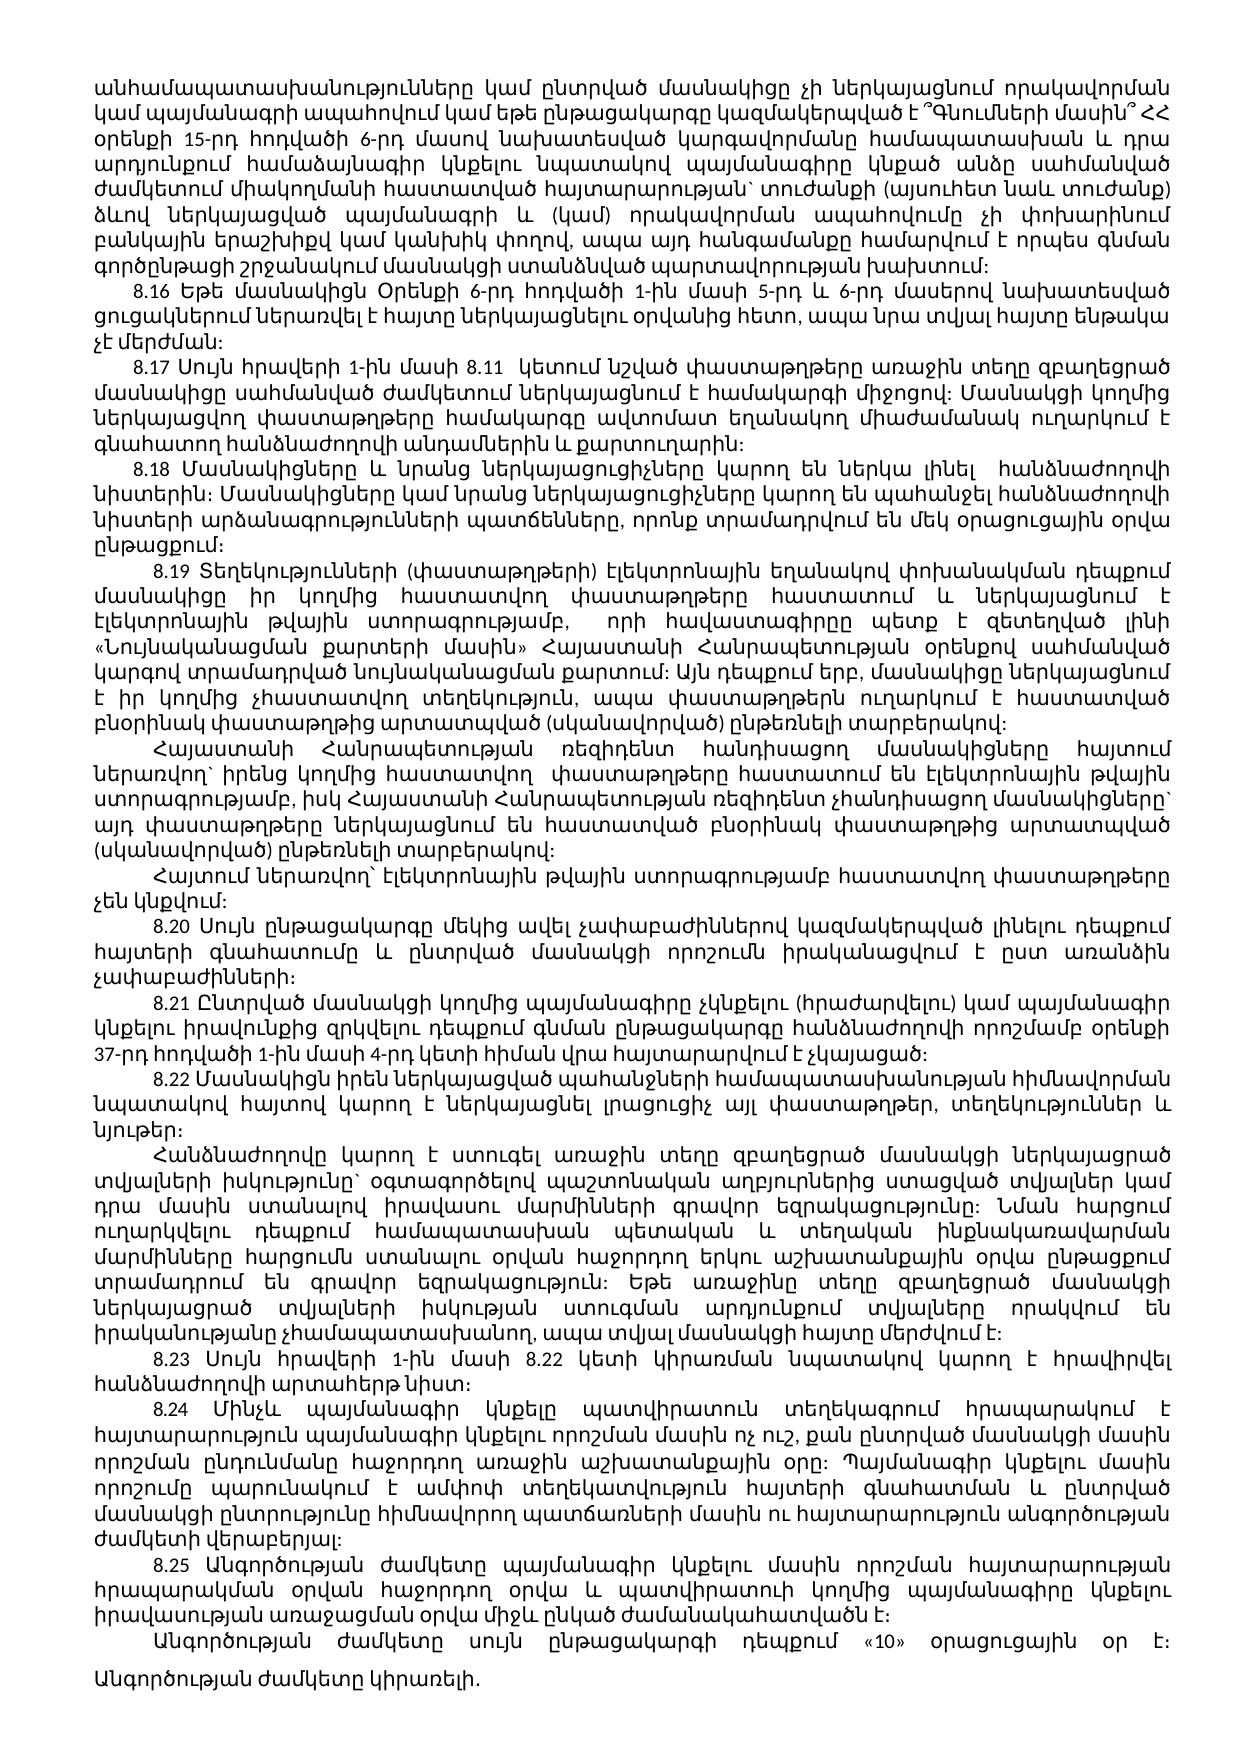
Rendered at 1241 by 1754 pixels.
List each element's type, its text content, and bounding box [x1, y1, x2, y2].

text 8.18 Մասնակիցները և նրանց ներկայացուցիչները կարող են ներկա լինել հանձնաժողովի նիստերին։ Մասնակիցները կամ նրանց ներկայացուցիչները կարող են պահանջել հանձնաժողովի նիստերի արձանագրությունների պատճենները, որոնք տրամադրվում են մեկ օրացուցային օրվա ընթացքում։ [94, 456, 1171, 558]
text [94, 75, 1171, 278]
text Հայաստանի Հանրապետության ռեզիդենտ հանդիսացող մասնակիցները հայտում ներառվող` իրենց կողմից հաստատվող փաստաթղթերը հաստատում են էլեկտրոնային թվային ստորագրությամբ, իսկ Հայաստանի Հանրապետության ռեզիդենտ չհանդիսացող մասնակիցները` այդ փաստաթղթերը ներկայացնում են հաստատված բնօրինակ փաստաթղթից արտատպված (սկանավորված) ընթեռնելի տարբերակով: [94, 736, 1171, 863]
text 8.24 Մինչև պայմանագիր կնքելը պատվիրատուն տեղեկագրում հրապարակում է հայտարարություն պայմանագիր կնքելու որոշման մասին ոչ ուշ, քան ընտրված մասնակցի մասին որոշման ընդունմանը հաջորդող առաջին աշխատանքային օրը: Պայմանագիր կնքելու մասին որոշումը պարունակում է ամփոփ տեղեկատվություն հայտերի գնահատման և ընտրված մասնակցի ընտրությունը հիմնավորող պատճառների մասին ու հայտարարություն անգործության ժամկետի վերաբերյալ: [94, 1397, 1171, 1552]
text Հայտում ներառվող՝ էլեկտրոնային թվային ստորագրությամբ հաստատվող փաստաթղթերը չեն կնքվում: [94, 863, 1171, 914]
text 8.19 Տեղեկությունների (փաստաթղթերի) էլեկտրոնային եղանակով փոխանակման դեպքում մասնակիցը իր կողմից հաստատվող փաստաթղթերը հաստատում և ներկայացնում է էլեկտրոնային թվային ստորագրությամբ, որի հավաստագիրըը պետք է զետեղված լինի «Նույնականացման քարտերի մասին» Հայաստանի Հանրապետության օրենքով սահմանված կարգով տրամադրված նույնականացման քարտում: Այն դեպքում երբ, մասնակիցը ներկայացնում է իր կողմից չհաստատվող տեղեկություն, ապա փաստաթղթերն ուղարկում է հաստատված բնօրինակ փաստաթղթից արտատպված (սկանավորված) ընթեռնելի տարբերակով: [94, 558, 1171, 736]
text Հանձնաժողովը կարող է ստուգել առաջին տեղը զբաղեցրած մասնակցի ներկայացրած տվյալների իսկությունը` օգտագործելով պաշտոնական աղբյուրներից ստացված տվյալներ կամ դրա մասին ստանալով իրավասու մարմինների գրավոր եզրակացությունը: Նման հարցում ուղարկվելու դեպքում համապատասխան պետական և տեղական ինքնակառավարման մարմինները հարցումն ստանալու օրվան հաջորդող երկու աշխատանքային օրվա ընթացքում տրամադրում են գրավոր եզրակացություն: Եթե առաջինը տեղը զբաղեցրած մասնակցի ներկայացրած տվյալների իսկության ստուգման արդյունքում տվյալները որակվում են իրականությանը չհամապատասխանող, ապա տվյալ մասնակցի հայտը մերժվում է: [94, 1142, 1171, 1346]
text 8.21 Ընտրված մասնակցի կողմից պայմանագիրը չկնքելու (հրաժարվելու) կամ պայմանագիր կնքելու իրավունքից զրկվելու դեպքում գնման ընթացակարգը հանձնաժողովի որոշմամբ օրենքի 37-րդ հոդվածի 1-ին մասի 4-րդ կետի հիման վրա հայտարարվում է չկայացած: [94, 990, 1171, 1066]
text Անգործության ժամկետը սույն ընթացակարգի դեպքում «10» օրացուցային օր է։ Անգործության ժամկետը կիրառելի․ [94, 1628, 1171, 1692]
text 8.16 Եթե մասնակիցն Օրենքի 6-րդ հոդվածի 1-ին մասի 5-րդ և 6-րդ մասերով նախատեսված ցուցակներում ներառվել է հայտը ներկայացնելու օրվանից հետո, ապա նրա տվյալ հայտը ենթակա չէ մերժման: [94, 278, 1171, 354]
text 8.20 Սույն ընթացակարգը մեկից ավել չափաբաժիններով կազմակերպված լինելու դեպքում հայտերի գնահատումը և ընտրված մասնակցի որոշումն իրականացվում է ըստ առանձին չափաբաժինների։ [94, 914, 1171, 990]
text 8.17 Սույն հրավերի 1-ին մասի 8.11 կետում նշված փաստաթղթերը առաջին տեղը զբաղեցրած մասնակիցը սահմանված ժամկետում ներկայացնում է համակարգի միջոցով: Մասնակցի կողմից ներկայացվող փաստաթղթերը համակարգը ավտոմատ եղանակող միաժամանակ ուղարկում է գնահատող հանձնաժողովի անդամներին և քարտուղարին: [94, 354, 1171, 456]
text 8.22 Մասնակիցն իրեն ներկայացված պահանջների համապատասխանության հիմնավորման նպատակով հայտով կարող է ներկայացնել լրացուցիչ այլ փաստաթղթեր, տեղեկություններ և նյութեր։ [94, 1066, 1171, 1142]
text 8.25 Անգործության ժամկետը պայմանագիր կնքելու մասին որոշման հայտարարության հրապարակման օրվան հաջորդող օրվա և պատվիրատուի կողմից պայմանագիրը կնքելու իրավասության առաջացման օրվա միջև ընկած ժամանակահատվածն է։ [94, 1552, 1171, 1628]
text 8.23 Սույն հրավերի 1-ին մասի 8.22 կետի կիրառման նպատակով կարող է հրավիրվել հանձնաժողովի արտահերթ նիստ։ [94, 1346, 1171, 1397]
